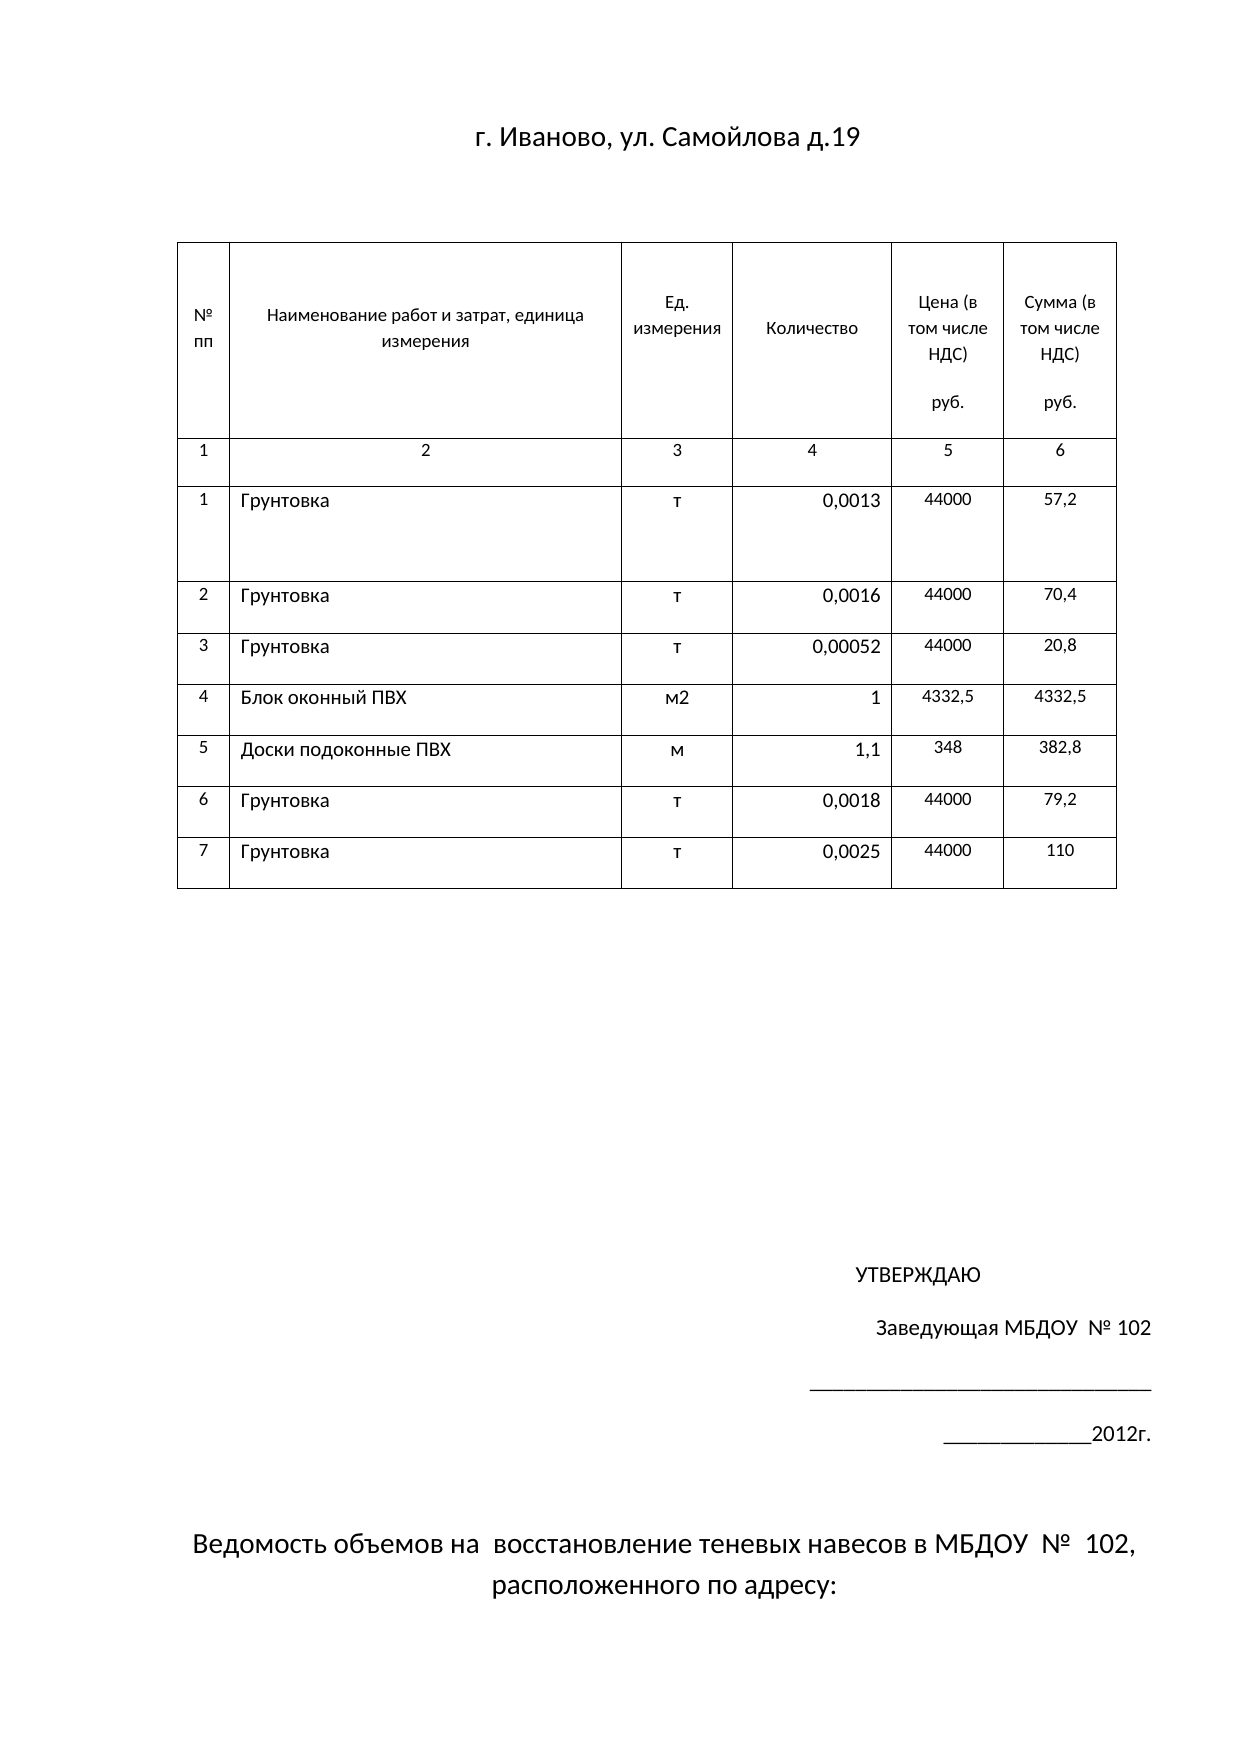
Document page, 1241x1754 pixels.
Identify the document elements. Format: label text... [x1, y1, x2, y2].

table_cell т [622, 787, 732, 837]
table_cell 110 [1004, 838, 1116, 888]
text УТВЕРЖДАЮ [177, 1260, 1152, 1288]
table_cell 0,00052 [733, 634, 891, 683]
table_cell 1,1 [733, 736, 891, 786]
table_cell 44000 [892, 634, 1003, 683]
table_cell Грунтовка [230, 838, 621, 888]
text г. Иваново, ул. Самойлова д.19 [177, 118, 1152, 154]
table_cell 4 [178, 685, 229, 735]
table_cell т [622, 634, 732, 683]
table_cell м2 [622, 685, 732, 735]
table_cell Блок оконный ПВХ [230, 685, 621, 735]
table_cell 4 [733, 439, 891, 486]
table_cell Грунтовка [230, 787, 621, 837]
table_cell 44000 [892, 787, 1003, 837]
table_cell 79,2 [1004, 787, 1116, 837]
table_cell 5 [178, 736, 229, 786]
table_cell 382,8 [1004, 736, 1116, 786]
table_cell 5 [892, 439, 1003, 486]
table_cell 1 [733, 685, 891, 735]
text Ведомость объемов на восстановление теневых навесов в МБДОУ № 102, расположенного по адресу: [177, 1525, 1152, 1602]
table_cell Грунтовка [230, 487, 621, 581]
table_cell 44000 [892, 487, 1003, 581]
table_cell м [622, 736, 732, 786]
table_header № пп [178, 243, 229, 437]
table_cell Грунтовка [230, 582, 621, 632]
table_cell 2 [178, 582, 229, 632]
table_cell 20,8 [1004, 634, 1116, 683]
table_header Цена (в том числе НДС) руб. [892, 243, 1003, 437]
table_cell 7 [178, 838, 229, 888]
table_header Наименование работ и затрат, единица измерения [230, 243, 621, 437]
table_cell 44000 [892, 582, 1003, 632]
table_cell т [622, 582, 732, 632]
table_header Количество [733, 243, 891, 437]
table_cell 1 [178, 487, 229, 581]
text ______________________________ [177, 1366, 1152, 1394]
table_cell 4332,5 [1004, 685, 1116, 735]
table_cell 3 [178, 634, 229, 683]
table_cell т [622, 487, 732, 581]
table_cell т [622, 838, 732, 888]
table_cell 1 [178, 439, 229, 486]
table_cell 57,2 [1004, 487, 1116, 581]
table_cell Доски подоконные ПВХ [230, 736, 621, 786]
table_header Ед. измерения [622, 243, 732, 437]
table_header Сумма (в том числе НДС) руб. [1004, 243, 1116, 437]
text Заведующая МБДОУ № 102 [177, 1313, 1152, 1341]
table_cell 3 [622, 439, 732, 486]
table_cell 2 [230, 439, 621, 486]
table_cell 4332,5 [892, 685, 1003, 735]
table_cell 6 [1004, 439, 1116, 486]
table_cell 0,0013 [733, 487, 891, 581]
table_cell Грунтовка [230, 634, 621, 683]
table_cell 6 [178, 787, 229, 837]
text _____________2012г. [177, 1419, 1152, 1447]
table_cell 348 [892, 736, 1003, 786]
table_cell 0,0018 [733, 787, 891, 837]
table_cell 0,0016 [733, 582, 891, 632]
table_cell 70,4 [1004, 582, 1116, 632]
table_cell 44000 [892, 838, 1003, 888]
table_cell 0,0025 [733, 838, 891, 888]
